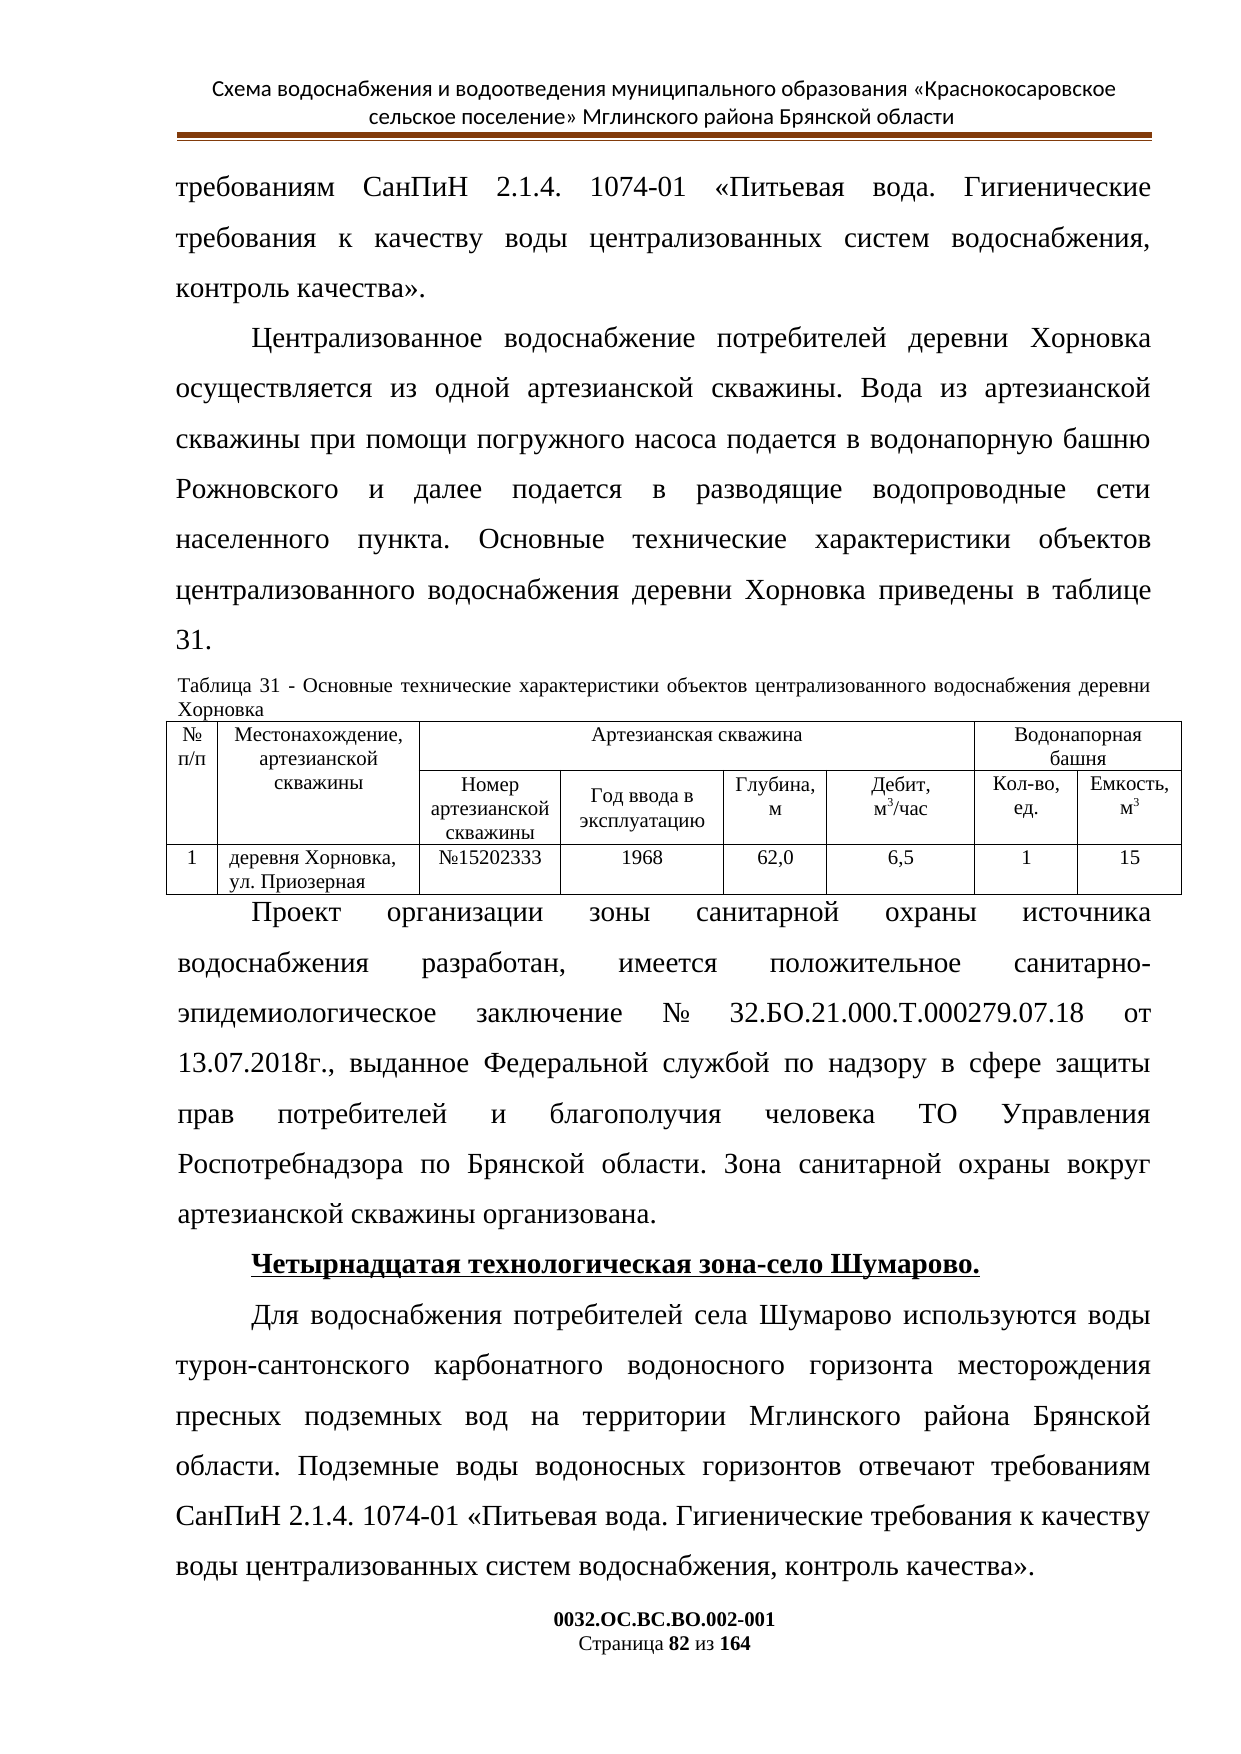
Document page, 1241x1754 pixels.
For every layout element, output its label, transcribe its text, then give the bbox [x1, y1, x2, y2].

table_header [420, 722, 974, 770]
text Централизованное водоснабжение потребителей деревни Хорновка осуществляется из одной артезианской скважины. Вода из артезианской скважины при помощи погружного насоса подается в водонапорную башню Рожновского и далее подается в разводящие водопроводные сети населенного пункта. Основные технические характеристики объектов централизованного водоснабжения деревни Хорновка приведены в таблице 31. [175, 320, 1152, 656]
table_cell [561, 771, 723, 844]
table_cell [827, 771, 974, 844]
text Проект организации зоны санитарной охраны источника водоснабжения разработан, имеется положительное санитарно-эпидемиологическое заключение № 32.БО.21.000.Т.000279.07.18 от 13.07.2018г., выданное Федеральной службой по надзору в сфере защиты прав потребителей и благополучия человека ТО Управления Роспотребнадзора по Брянской области. Зона санитарной охраны вокруг артезианской скважины организована. [177, 895, 1152, 1230]
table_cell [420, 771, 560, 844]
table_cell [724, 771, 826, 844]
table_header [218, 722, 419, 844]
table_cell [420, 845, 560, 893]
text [175, 169, 1152, 303]
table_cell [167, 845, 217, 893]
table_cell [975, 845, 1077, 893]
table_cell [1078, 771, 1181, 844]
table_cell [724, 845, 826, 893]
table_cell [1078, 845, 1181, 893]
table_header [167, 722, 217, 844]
text Четырнадцатая технологическая зона-село Шумарово. [175, 1247, 1152, 1280]
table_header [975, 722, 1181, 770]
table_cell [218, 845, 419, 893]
text Для водоснабжения потребителей села Шумарово используются воды турон-сантонского карбонатного водоносного горизонта месторождения пресных подземных вод на территории Мглинского района Брянской области. Подземные воды водоносных горизонтов отвечают требованиям СанПиН 2.1.4. 1074-01 «Питьевая вода. Гигиенические требования к качеству воды централизованных систем водоснабжения, контроль качества». [175, 1297, 1152, 1582]
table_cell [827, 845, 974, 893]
text Таблица 31 - Основные технические характеристики объектов централизованного водоснабжения деревни Хорновка [177, 672, 1152, 721]
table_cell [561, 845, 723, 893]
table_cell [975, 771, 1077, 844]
